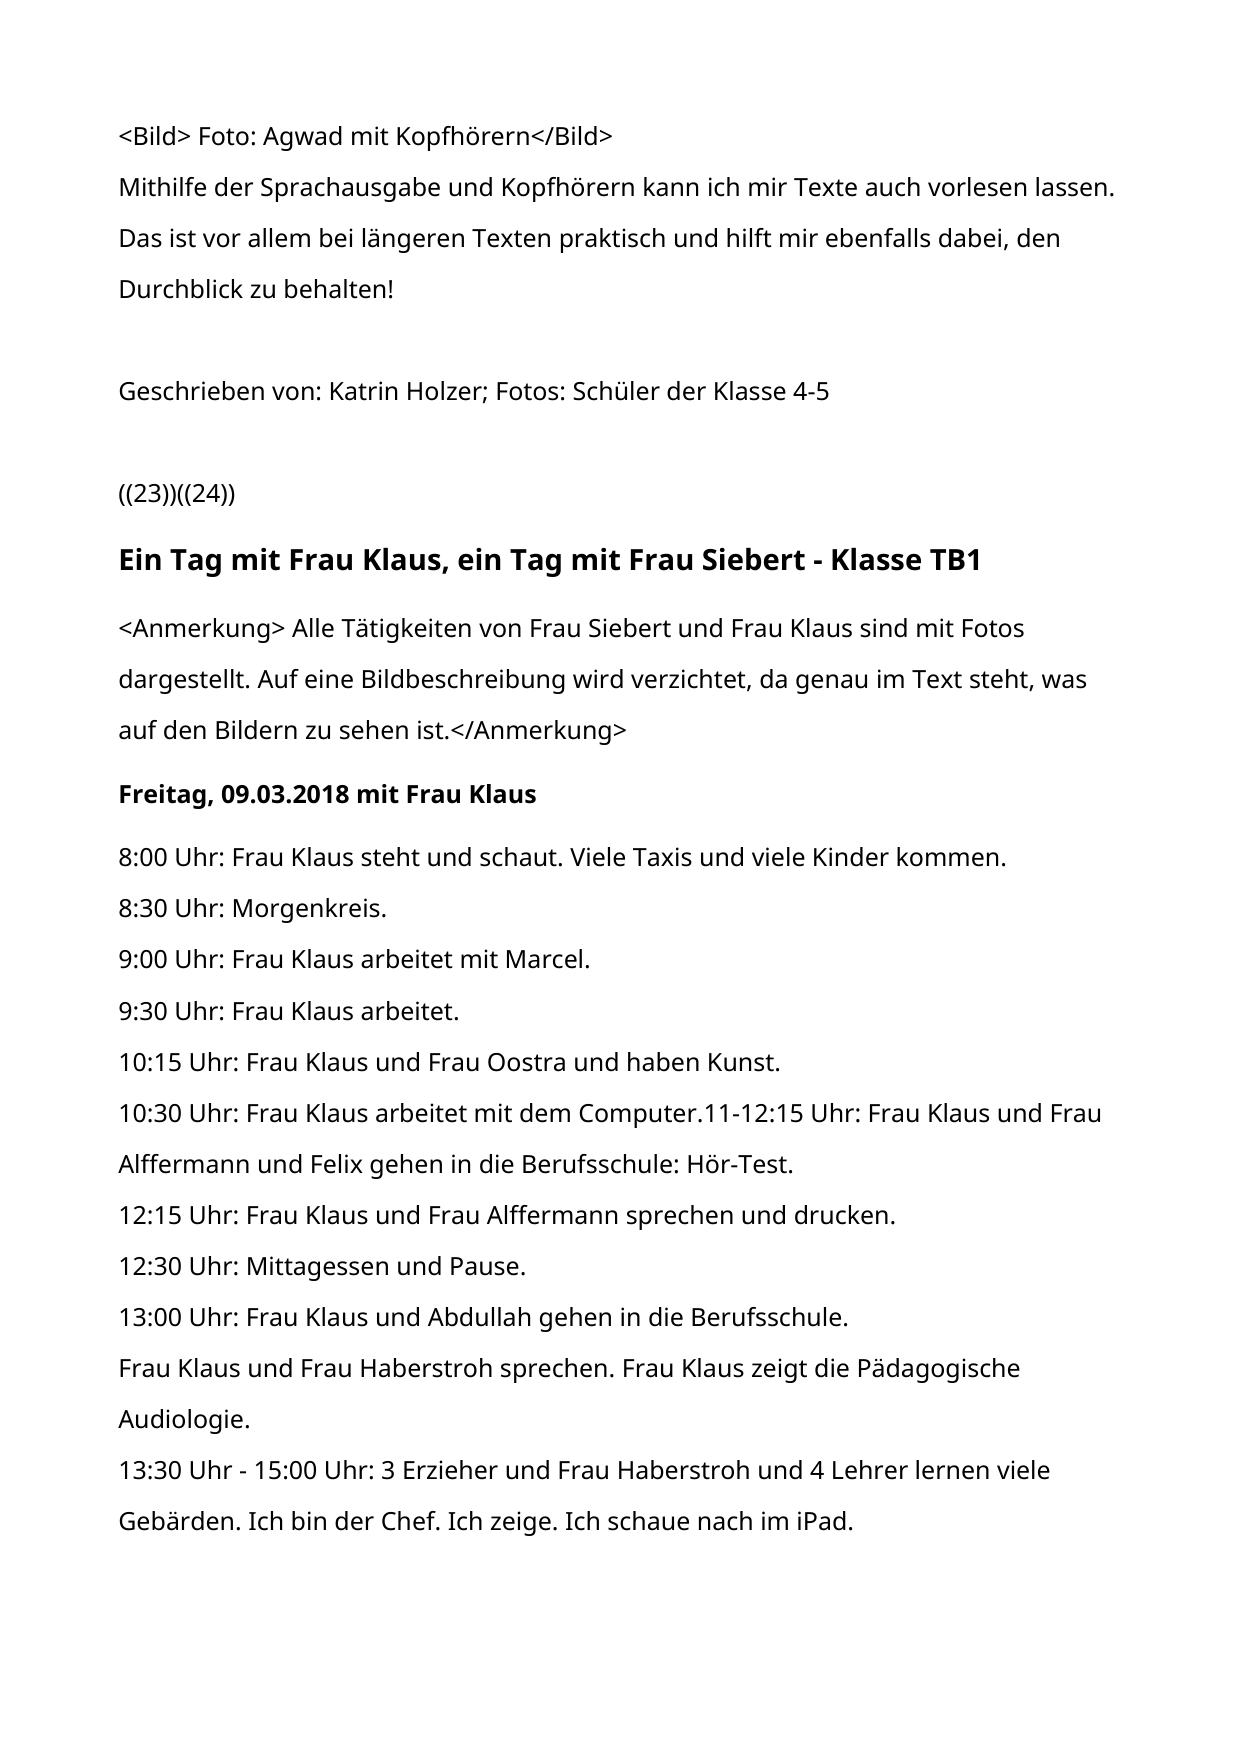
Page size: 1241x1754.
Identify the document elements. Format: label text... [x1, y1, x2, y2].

text 9:00 Uhr: Frau Klaus arbeitet mit Marcel. [118, 942, 1122, 976]
text 8:30 Uhr: Morgenkreis. [118, 891, 1122, 925]
text 12:15 Uhr: Frau Klaus und Frau Alffermann sprechen und drucken. [118, 1197, 1122, 1231]
subtitle Freitag, 09.03.2018 mit Frau Klaus [118, 777, 1122, 811]
text 10:15 Uhr: Frau Klaus und Frau Oostra und haben Kunst. [118, 1044, 1122, 1078]
text 8:00 Uhr: Frau Klaus steht und schaut. Viele Taxis und viele Kinder kommen. [118, 840, 1122, 874]
text ((23))((24)) [118, 475, 1122, 509]
text Geschrieben von: Katrin Holzer; Fotos: Schüler der Klasse 4-5 [118, 373, 1122, 407]
text 13:30 Uhr - 15:00 Uhr: 3 Erzieher und Frau Haberstroh und 4 Lehrer lernen viele Gebärden. Ich bin der Chef. Ich zeige. Ich schaue nach im iPad. [118, 1453, 1122, 1538]
text 9:30 Uhr: Frau Klaus arbeitet. [118, 993, 1122, 1027]
text Mithilfe der Sprachausgabe und Kopfhörern kann ich mir Texte auch vorlesen lassen. Das ist vor allem bei längeren Texten praktisch und hilft mir ebenfalls dabei, den Durchblick zu behalten! [118, 169, 1122, 305]
text <Anmerkung> Alle Tätigkeiten von Frau Siebert und Frau Klaus sind mit Fotos dargestellt. Auf eine Bildbeschreibung wird verzichtet, da genau im Text steht, was auf den Bildern zu sehen ist.</Anmerkung> [118, 611, 1122, 747]
subtitle Ein Tag mit Frau Klaus, ein Tag mit Frau Siebert - Klasse TB1 [118, 539, 1122, 579]
text <Bild> Foto: Agwad mit Kopfhörern</Bild> [118, 118, 1122, 152]
text 13:00 Uhr: Frau Klaus und Abdullah gehen in die Berufsschule. [118, 1299, 1122, 1333]
text 12:30 Uhr: Mittagessen und Pause. [118, 1248, 1122, 1282]
text 10:30 Uhr: Frau Klaus arbeitet mit dem Computer.11-12:15 Uhr: Frau Klaus und Frau Alffermann und Felix gehen in die Berufsschule: Hör-Test. [118, 1095, 1122, 1180]
text Frau Klaus und Frau Haberstroh sprechen. Frau Klaus zeigt die Pädagogische Audiologie. [118, 1351, 1122, 1436]
